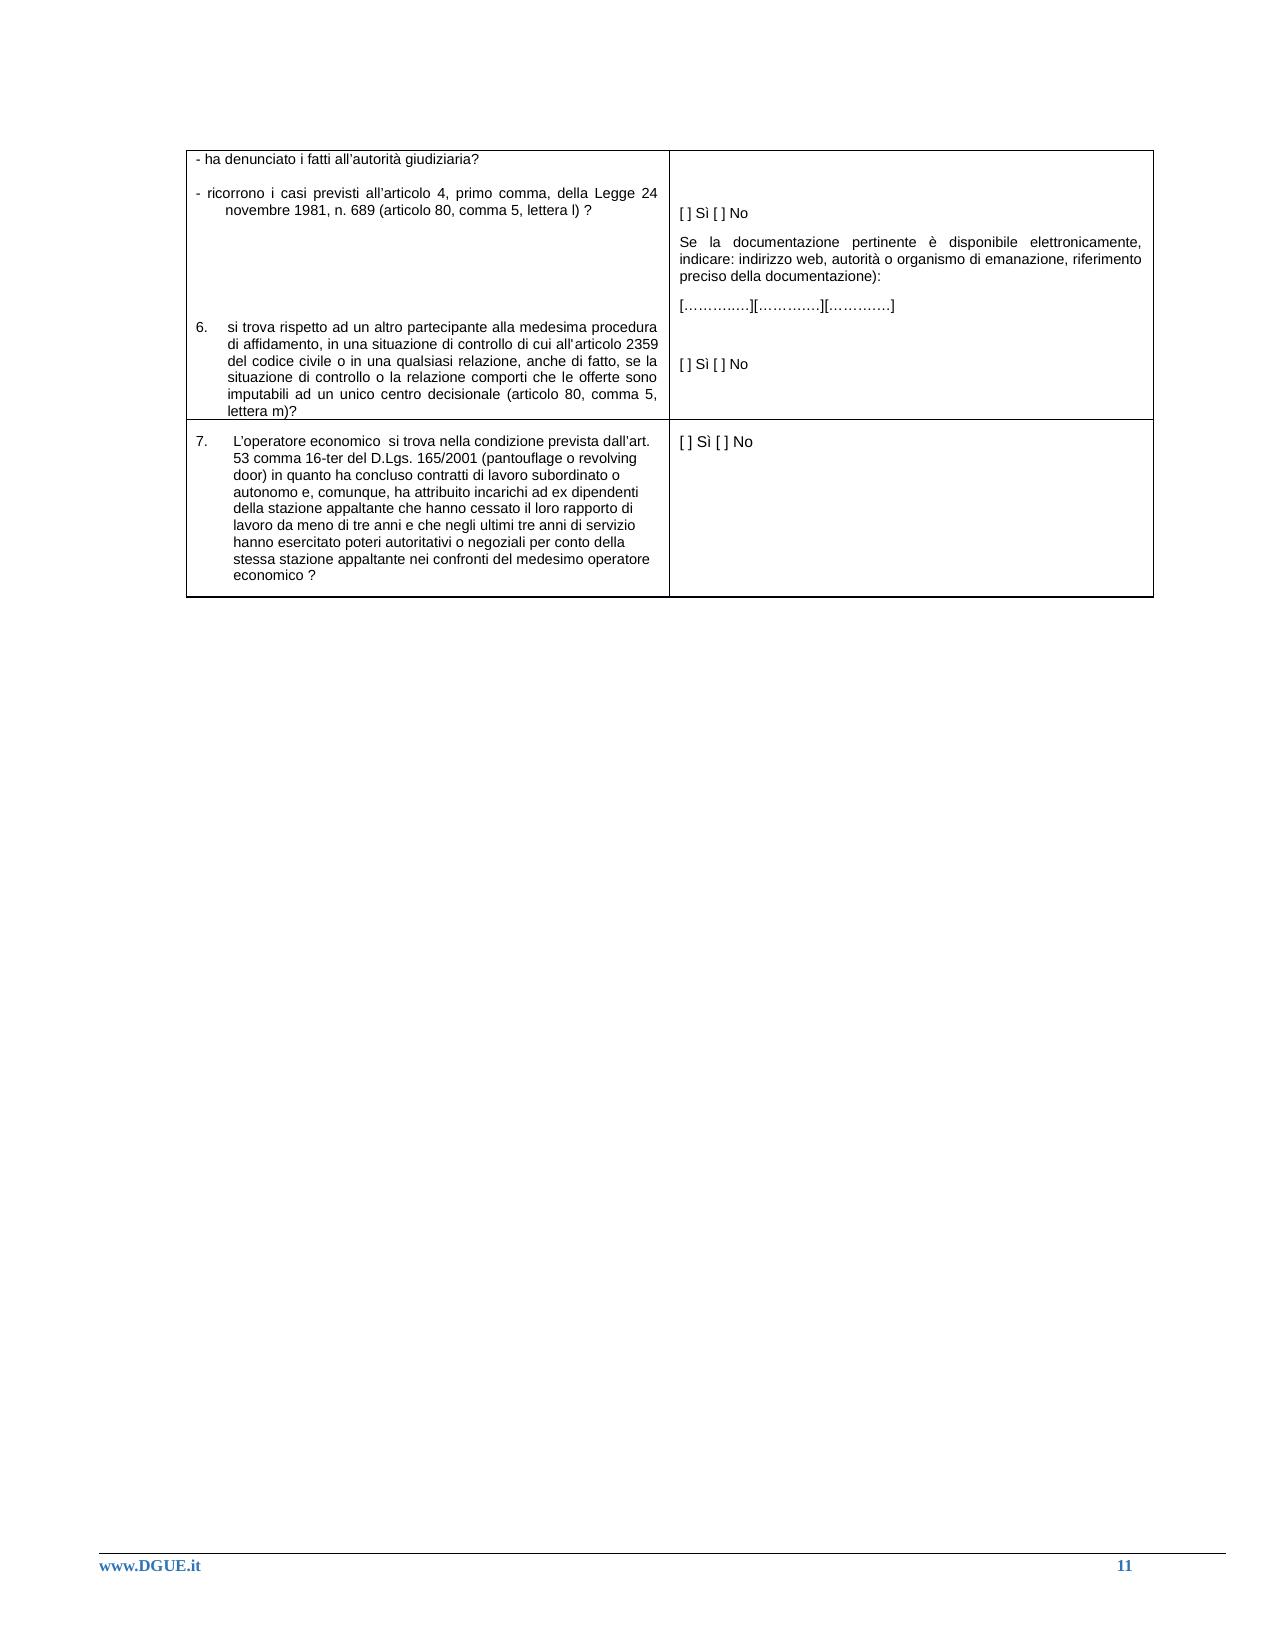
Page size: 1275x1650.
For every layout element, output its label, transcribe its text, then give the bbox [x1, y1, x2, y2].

table_cell L’operatore economico si trova nella condizione prevista dall’art. 53 comma 16-ter del D.Lgs. 165/2001 (pantouflage o revolving door) in quanto ha concluso contratti di lavoro subordinato o autonomo e, comunque, ha attribuito incarichi ad ex dipendenti della stazione appaltante che hanno cessato il loro rapporto di lavoro da meno di tre anni e che negli ultimi tre anni di servizio hanno esercitato poteri autoritativi o negoziali per conto della stessa stazione appaltante nei confronti del medesimo operatore economico ? [187, 420, 669, 596]
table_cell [670, 151, 1153, 419]
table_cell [187, 151, 669, 419]
table_cell [ ] Sì [ ] No [670, 420, 1153, 596]
